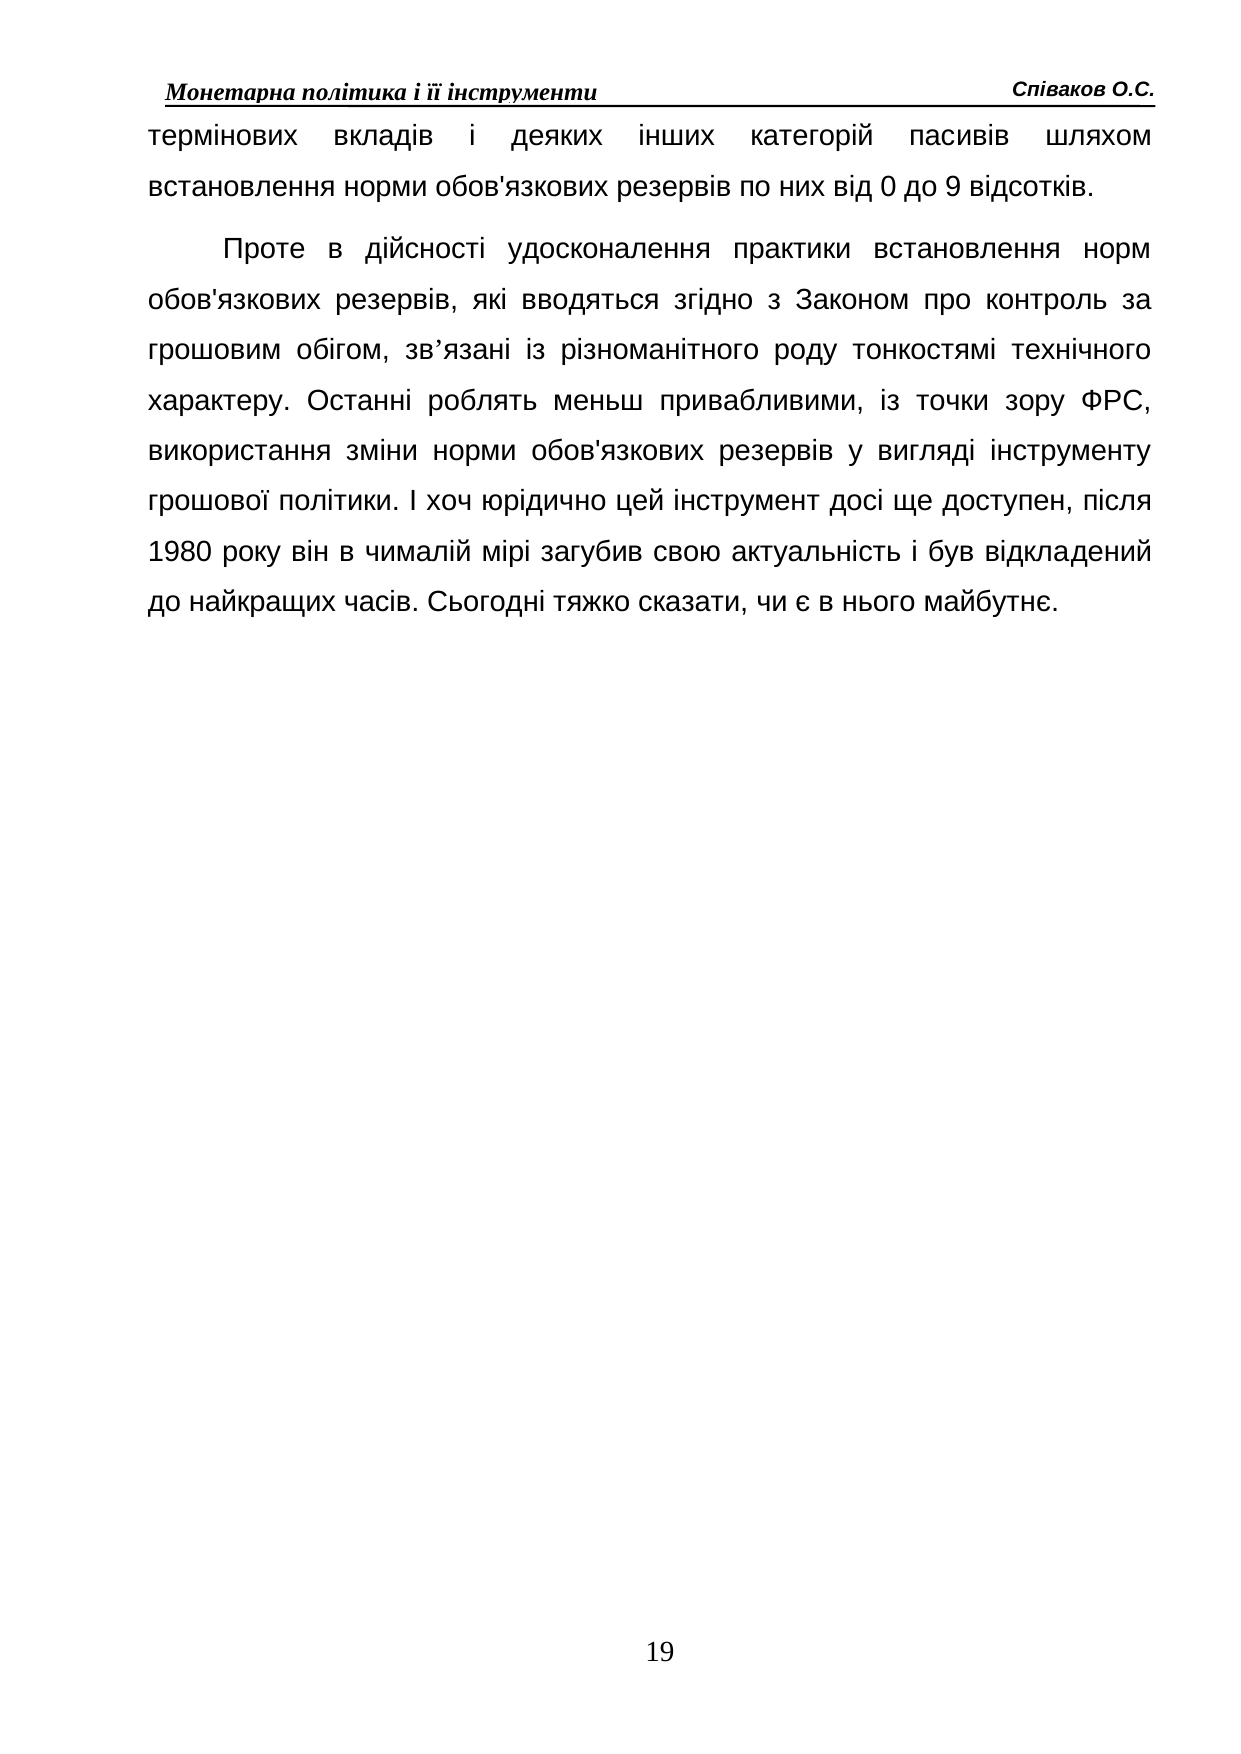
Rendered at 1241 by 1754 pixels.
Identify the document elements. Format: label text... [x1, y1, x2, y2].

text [148, 118, 1152, 202]
text Проте в дійсності удосконалення практики встановлення норм обов'язкових резервів, які вводяться згідно з Законом про контроль за грошовим обігом, звязані із різноманітного роду тонкостямi технічного характеру. Останні роблять меньш привабливими, із точки зору ФРС, використання зміни норми обов'язкових резервів у вигляді інструменту грошової політики. І хоч юрiдично цей інструмент досі ще доступен, після 1980 року він в чималій мірі загубив свою актуальність і був відкладений до найкращих часів. Сьогодні тяжко сказати, чи є в нього майбутнє. [148, 231, 1152, 617]
